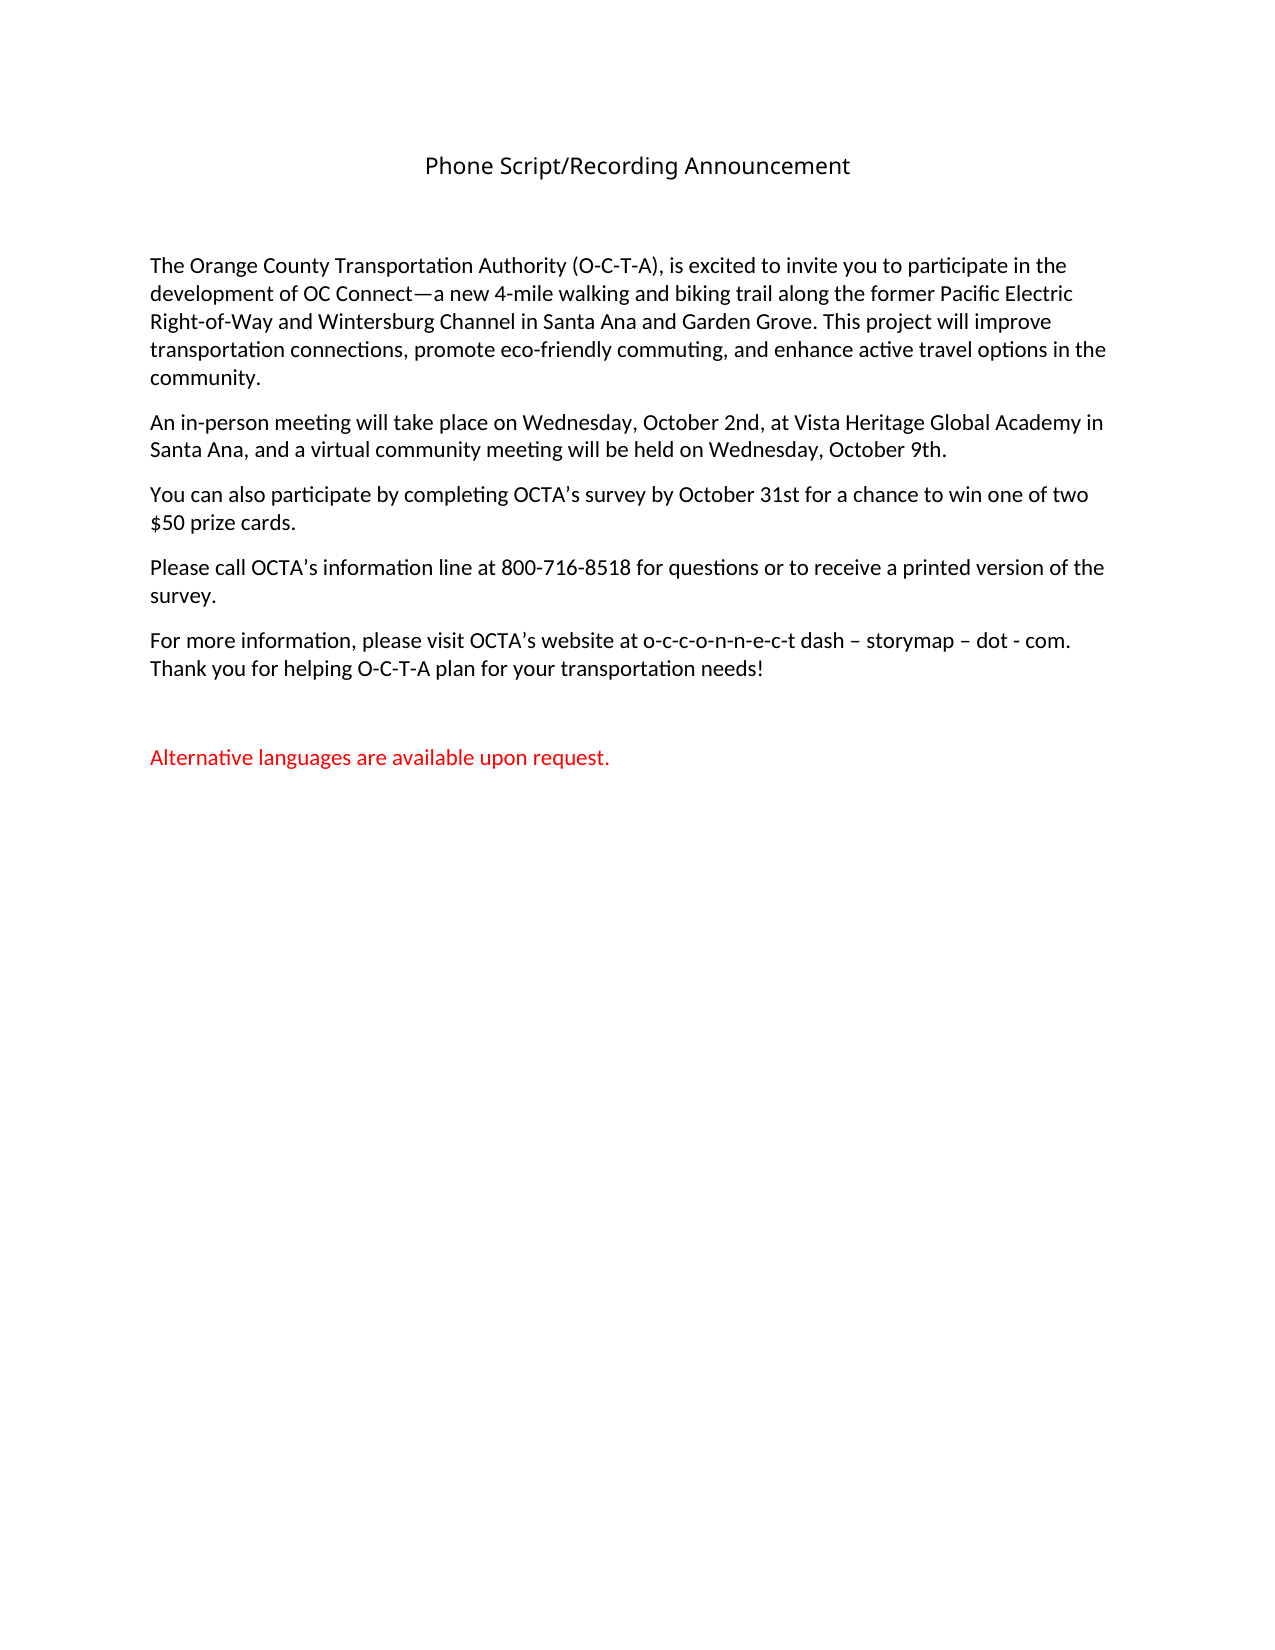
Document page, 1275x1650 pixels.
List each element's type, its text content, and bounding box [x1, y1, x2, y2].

text For more information, please visit OCTA’s website at o-c-c-o-n-n-e-c-t dash – storymap – dot - com. Thank you for helping O-C-T-A plan for your transportation needs! [150, 626, 1125, 682]
text Please call OCTA’s information line at 800-716-8518 for questions or to receive a printed version of the survey. [150, 553, 1125, 609]
text The Orange County Transportation Authority (O-C-T-A), is excited to invite you to participate in the development of OC Connect—a new 4-mile walking and biking trail along the former Pacific Electric Right-of-Way and Wintersburg Channel in Santa Ana and Garden Grove. This project will improve transportation connections, promote eco-friendly commuting, and enhance active travel options in the community. [150, 251, 1125, 391]
text Alternative languages are available upon request. [150, 743, 1125, 771]
text An in-person meeting will take place on Wednesday, October 2nd, at Vista Heritage Global Academy in Santa Ana, and a virtual community meeting will be held on Wednesday, October 9th. [150, 408, 1125, 464]
text Phone Script/Recording Announcement [150, 150, 1125, 181]
text You can also participate by completing OCTA’s survey by October 31st for a chance to win one of two $50 prize cards. [150, 480, 1125, 536]
